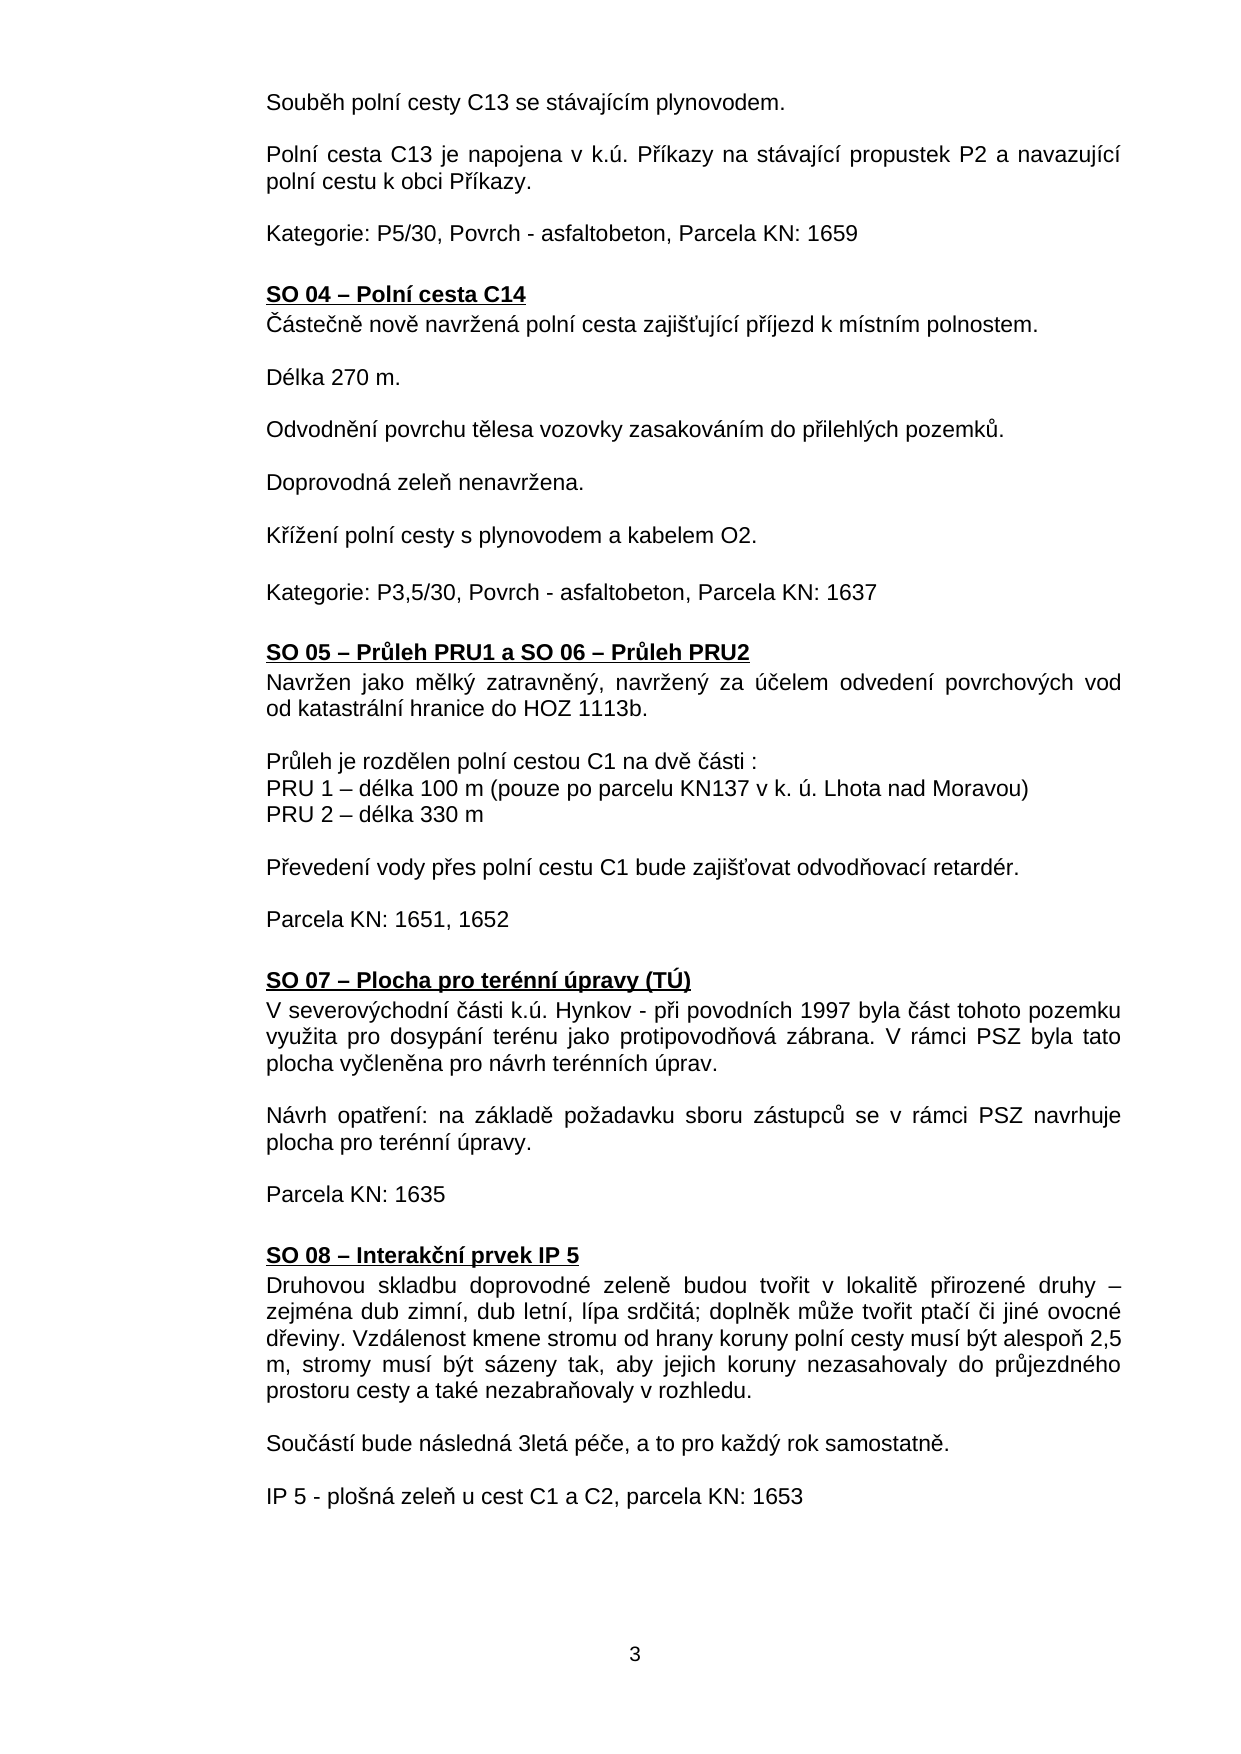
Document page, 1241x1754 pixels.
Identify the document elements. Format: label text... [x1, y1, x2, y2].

text SO 08 – Interakční prvek IP 5 [266, 1242, 1122, 1268]
text Parcela KN: 1635 [266, 1181, 1122, 1208]
text IP 5 - plošná zeleň u cest C1 a C2, parcela KN: 1653 [266, 1483, 1122, 1509]
text Délka 270 m. [266, 364, 1122, 390]
text PRU 1 – délka 100 m (pouze po parcelu KN137 v k. ú. Lhota nad Moravou) [266, 774, 1122, 801]
text SO 05 – Průleh PRU1 a SO 06 – Průleh PRU2 [266, 639, 1122, 665]
text SO 04 – Polní cesta C14 [266, 281, 1122, 307]
text Součástí bude následná 3letá péče, a to pro každý rok samostatně. [266, 1430, 1122, 1456]
text Převedení vody přes polní cestu C1 bude zajišťovat odvodňovací retardér. [266, 853, 1122, 880]
text Navržen jako mělký zatravněný, navržený za účelem odvedení povrchových vod od katastrální hranice do HOZ 1113b. [266, 669, 1122, 722]
text Kategorie: P5/30, Povrch - asfaltobeton, Parcela KN: 1659 [266, 220, 1122, 247]
text V severovýchodní části k.ú. Hynkov - při povodních 1997 byla část tohoto pozemku využita pro dosypání terénu jako protipovodňová zábrana. V rámci PSZ byla tato plocha vyčleněna pro návrh terénních úprav. [266, 997, 1122, 1076]
text Průleh je rozdělen polní cestou C1 na dvě části : [266, 748, 1122, 774]
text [266, 1272, 1122, 1404]
text Částečně nově navržená polní cesta zajišťující příjezd k místním polnostem. [266, 311, 1122, 337]
text Křížení polní cesty s plynovodem a kabelem O2. [266, 522, 1122, 548]
text SO 07 – Plocha pro terénní úpravy (TÚ) [266, 967, 1122, 993]
text Odvodnění povrchu tělesa vozovky zasakováním do přilehlých pozemků. [266, 416, 1122, 443]
text Doprovodná zeleň nenavržena. [266, 469, 1122, 496]
text Polní cesta C13 je napojena v k.ú. Příkazy na stávající propustek P2 a navazující polní cestu k obci Příkazy. [266, 141, 1122, 194]
text Kategorie: P3,5/30, Povrch - asfaltobeton, Parcela KN: 1637 [266, 578, 1122, 605]
text Parcela KN: 1651, 1652 [266, 906, 1122, 933]
text Návrh opatření: na základě požadavku sboru zástupců se v rámci PSZ navrhuje plocha pro terénní úpravy. [266, 1102, 1122, 1155]
text Souběh polní cesty C13 se stávajícím plynovodem. [266, 89, 1122, 115]
text PRU 2 – délka 330 m [266, 801, 1122, 827]
